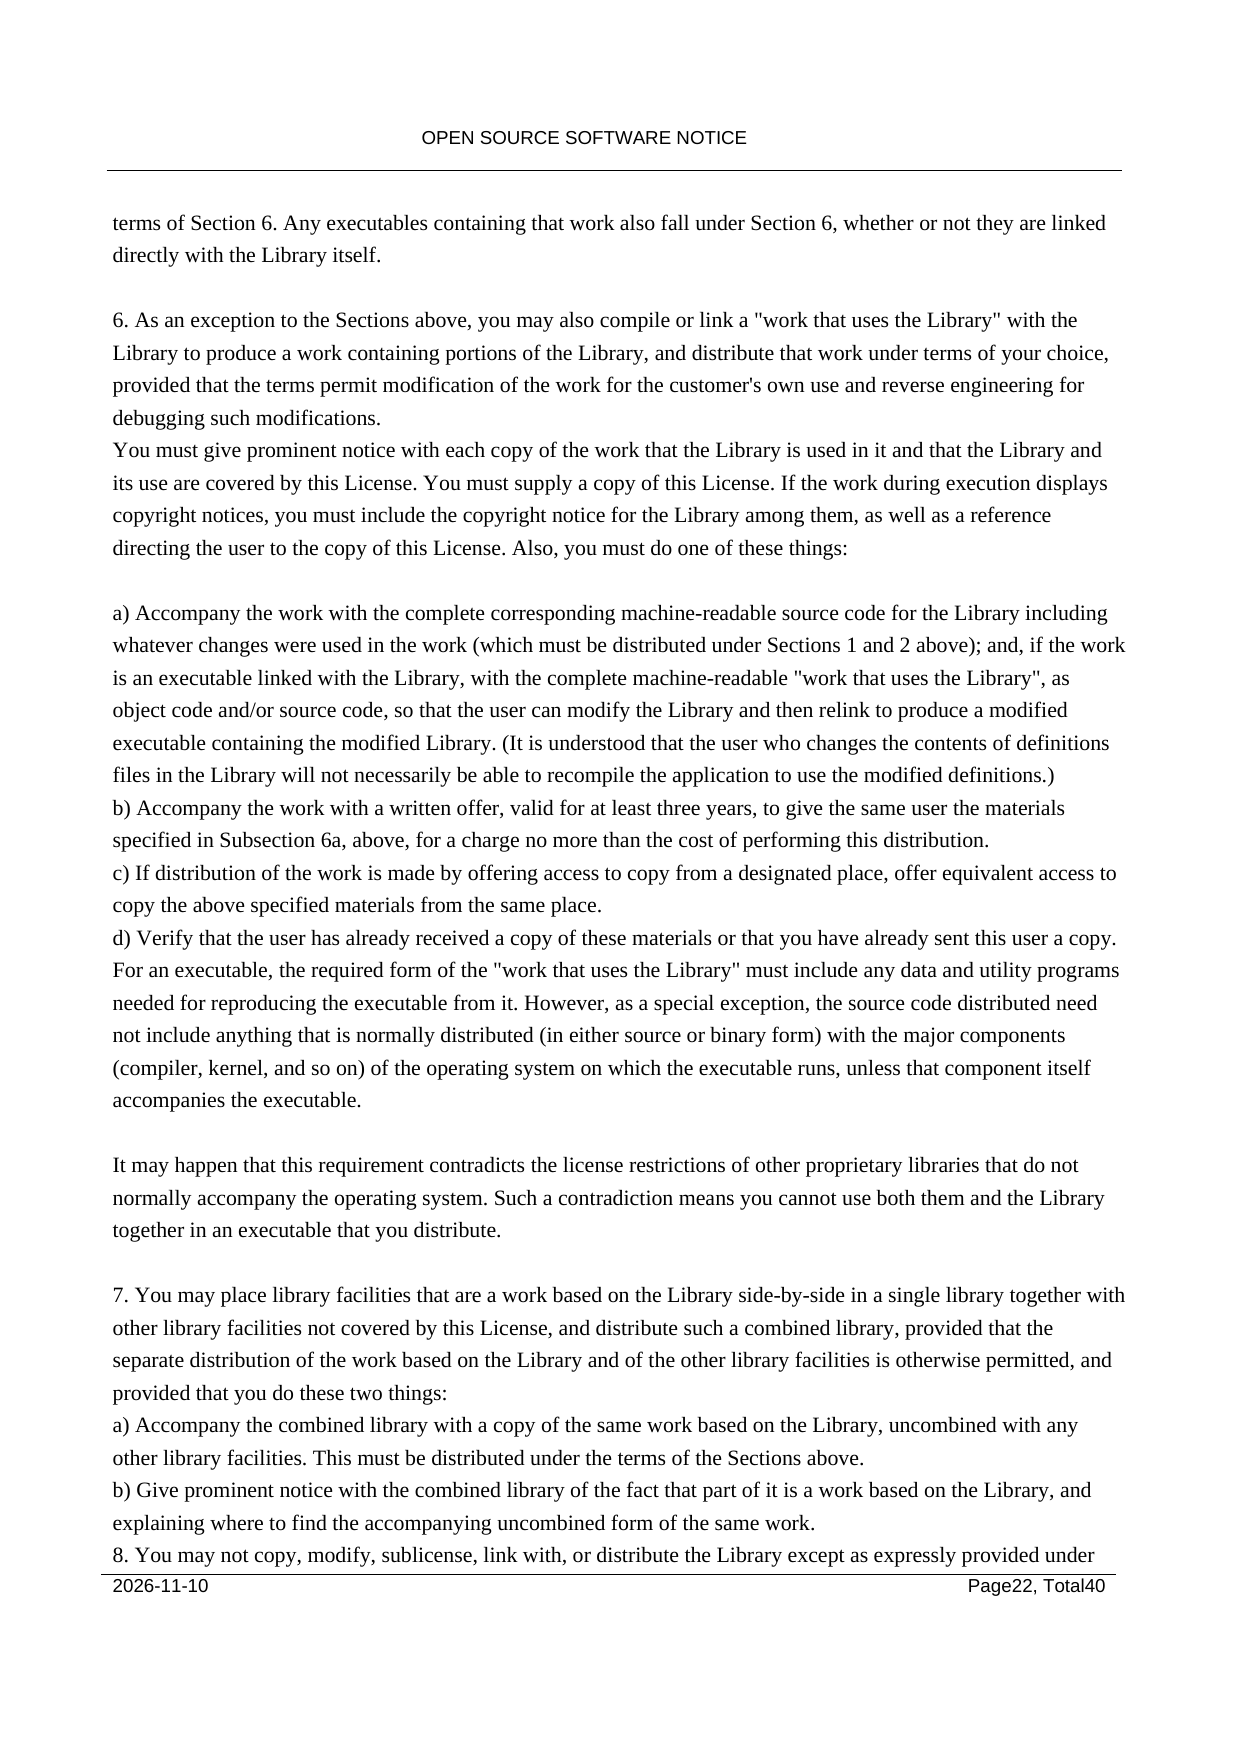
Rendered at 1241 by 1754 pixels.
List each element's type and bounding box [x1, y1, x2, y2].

text [112, 206, 1128, 1571]
